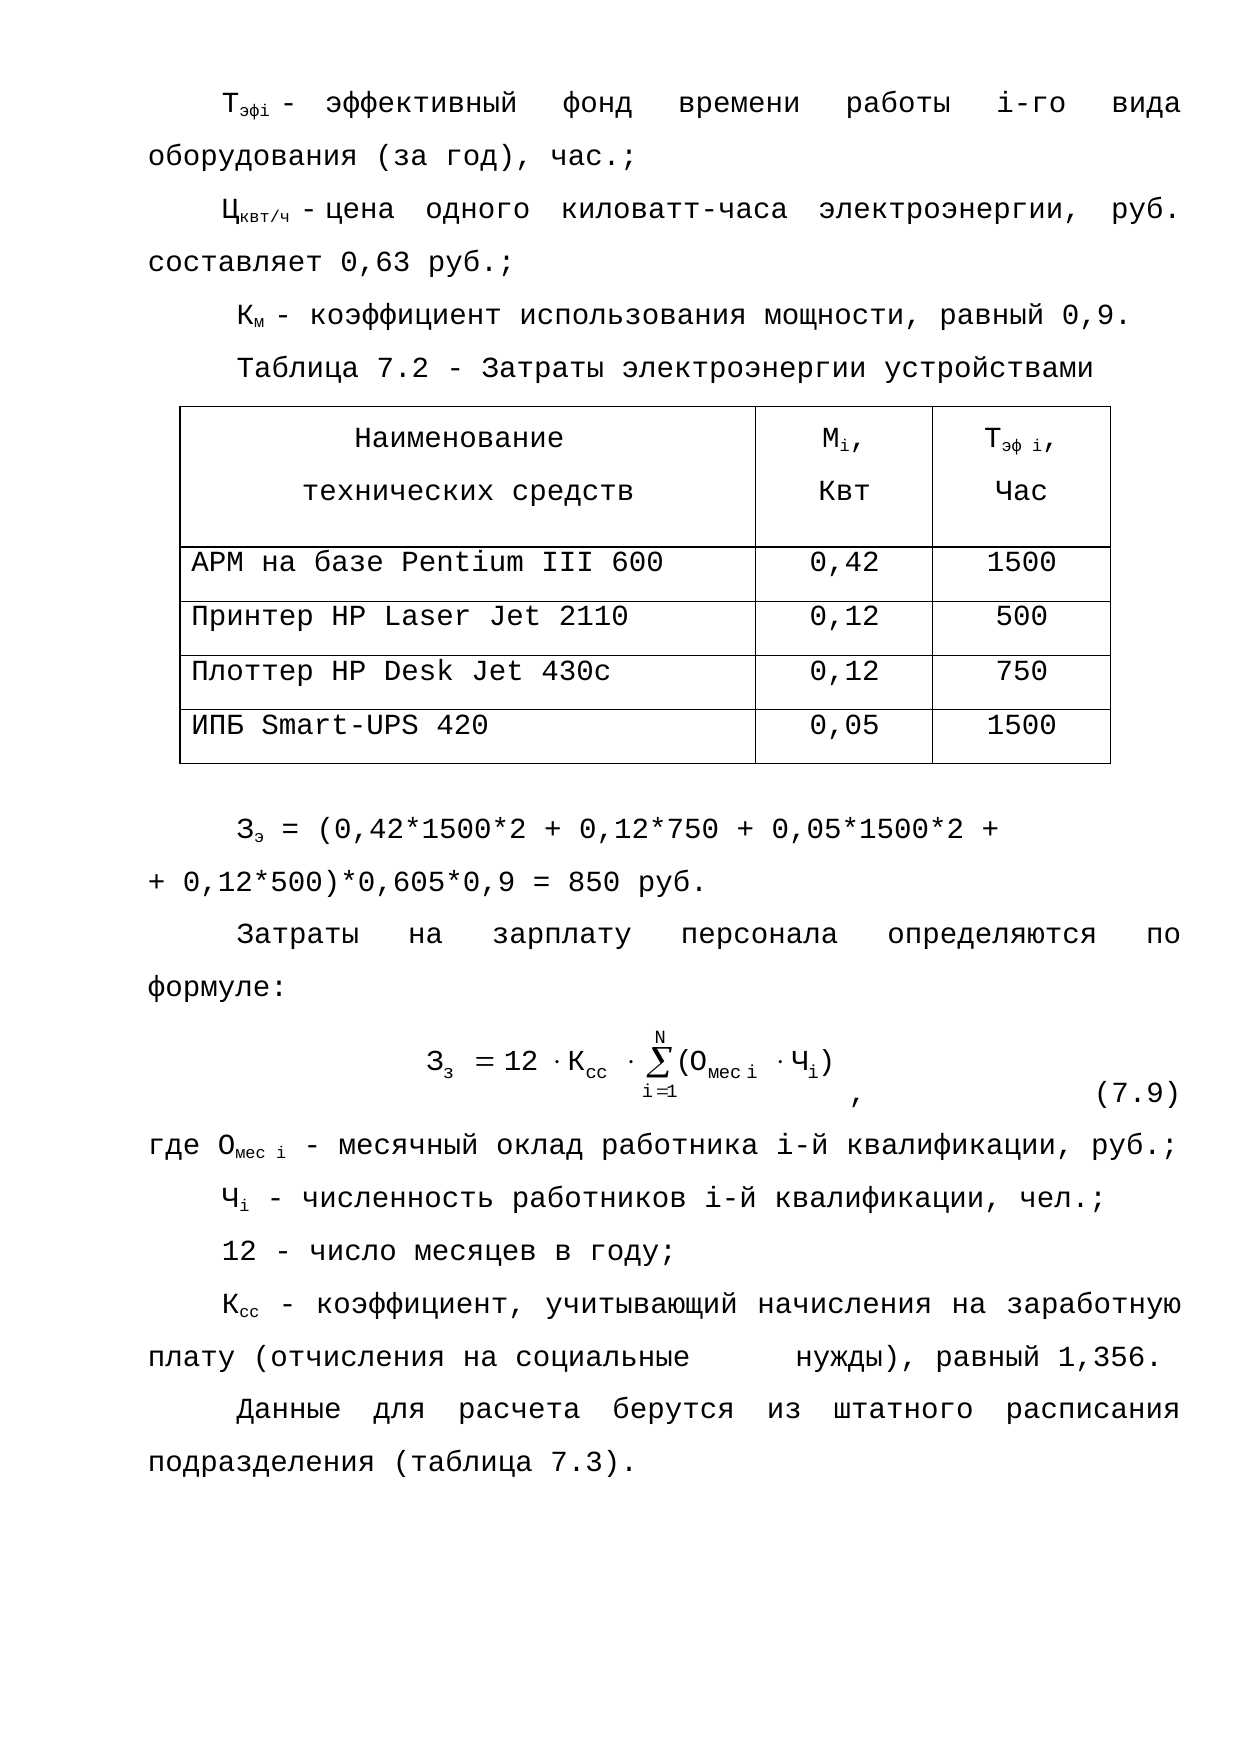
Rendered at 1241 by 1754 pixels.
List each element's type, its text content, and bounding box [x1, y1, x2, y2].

table_cell ИПБ Smart-UPS 420 [181, 710, 755, 763]
text где Омес i - месячный оклад работника i-й квалификации, руб.; [148, 1131, 1181, 1163]
table_header Tэф i, Час [933, 407, 1110, 546]
text , (7.9) [148, 1025, 1181, 1111]
table_cell 1500 [933, 710, 1110, 763]
table_cell Плоттер HP Desk Jet 430c [181, 656, 755, 709]
text Тэфi - эффективный фонд времени работы i-го вида оборудования (за год), час.; [148, 89, 1181, 174]
text Затраты на зарплату персонала определяются по формуле: [148, 920, 1181, 1006]
text Чi - численность работников i-й квалификации, чел.; [222, 1183, 1181, 1216]
table_header Mi, Квт [756, 407, 932, 546]
table_cell 750 [933, 656, 1110, 709]
table_cell 0,05 [756, 710, 932, 763]
table_cell АРМ на базе Pentium III 600 [181, 548, 755, 601]
text 12 - число месяцев в году; [222, 1236, 1181, 1269]
table_cell 500 [933, 602, 1110, 655]
table_cell 0,42 [756, 548, 932, 601]
text Данные для расчета берутся из штатного расписания подразделения (таблица 7.3). [148, 1394, 1181, 1480]
text Км - коэффициент использования мощности, равный 0,9. [148, 300, 1181, 333]
text Таблица 7.2 - Затраты электроэнергии устройствами [148, 353, 1181, 386]
table_cell Принтер HP Laser Jet 2110 [181, 602, 755, 655]
text Цквт/ч - цена одного киловатт-часа электроэнергии, руб. cоставляет 0,63 руб.; [148, 194, 1181, 280]
text Зэ = (0,42*1500*2 + 0,12*750 + 0,05*1500*2 + [148, 814, 1181, 847]
table_cell 0,12 [756, 656, 932, 709]
text Ксс - коэффициент, учитывающий начисления на заработную плату (отчисления на социальные нужды), равный 1,356. [148, 1289, 1181, 1375]
text + 0,12*500)*0,605*0,9 = 850 руб. [148, 867, 1181, 900]
table_cell 0,12 [756, 602, 932, 655]
table_cell 1500 [933, 548, 1110, 601]
table_header Наименование технических средств [181, 407, 755, 546]
